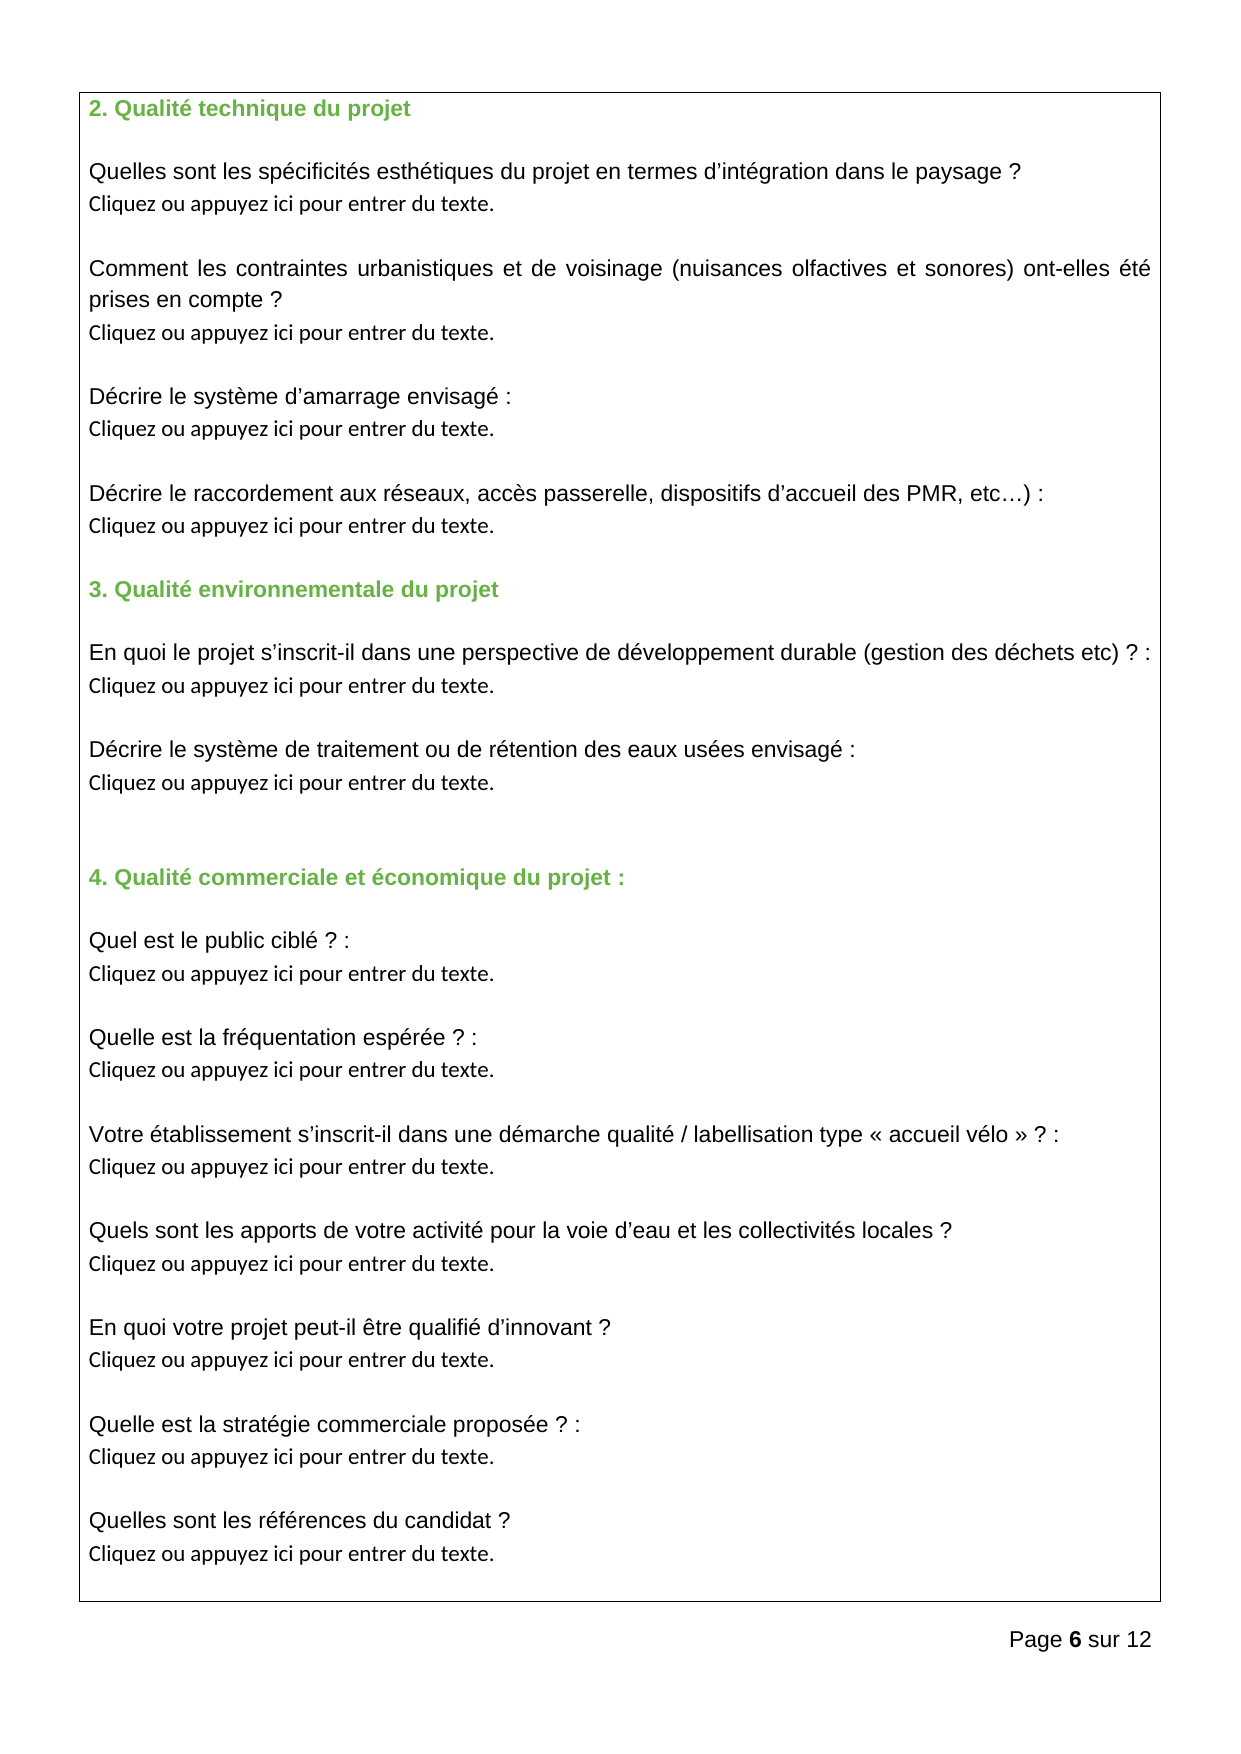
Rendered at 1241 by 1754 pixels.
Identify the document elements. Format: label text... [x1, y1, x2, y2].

text Quelle est la stratégie commerciale proposée ? : [80, 1408, 1160, 1437]
text Quels sont les apports de votre activité pour la voie d’eau et les collectivités locales ? [80, 1214, 1160, 1244]
text 2. Qualité technique du projet [80, 93, 1160, 121]
text Comment les contraintes urbanistiques et de voisinage (nuisances olfactives et sonores) ont-elles été prises en compte ? [80, 252, 1160, 313]
text Quelle est la fréquentation espérée ? : [80, 1021, 1160, 1050]
text 4. Qualité commerciale et économique du projet : [80, 861, 1160, 891]
text Quelles sont les spécificités esthétiques du projet en termes d’intégration dans le paysage ? [80, 155, 1160, 184]
text 3. Qualité environnementale du projet [80, 573, 1160, 603]
text En quoi votre projet peut-il être qualifié d’innovant ? [80, 1311, 1160, 1340]
text Décrire le système d’amarrage envisagé : [80, 380, 1160, 409]
text Votre établissement s’inscrit-il dans une démarche qualité / labellisation type « accueil vélo » ? : [80, 1118, 1160, 1147]
text Décrire le raccordement aux réseaux, accès passerelle, dispositifs d’accueil des PMR, etc…) : [80, 476, 1160, 506]
text En quoi le projet s’inscrit-il dans une perspective de développement durable (gestion des déchets etc) ? : [80, 636, 1160, 666]
text Quel est le public ciblé ? : [80, 924, 1160, 954]
text Décrire le système de traitement ou de rétention des eaux usées envisagé : [80, 733, 1160, 762]
text Quelles sont les références du candidat ? [80, 1504, 1160, 1534]
